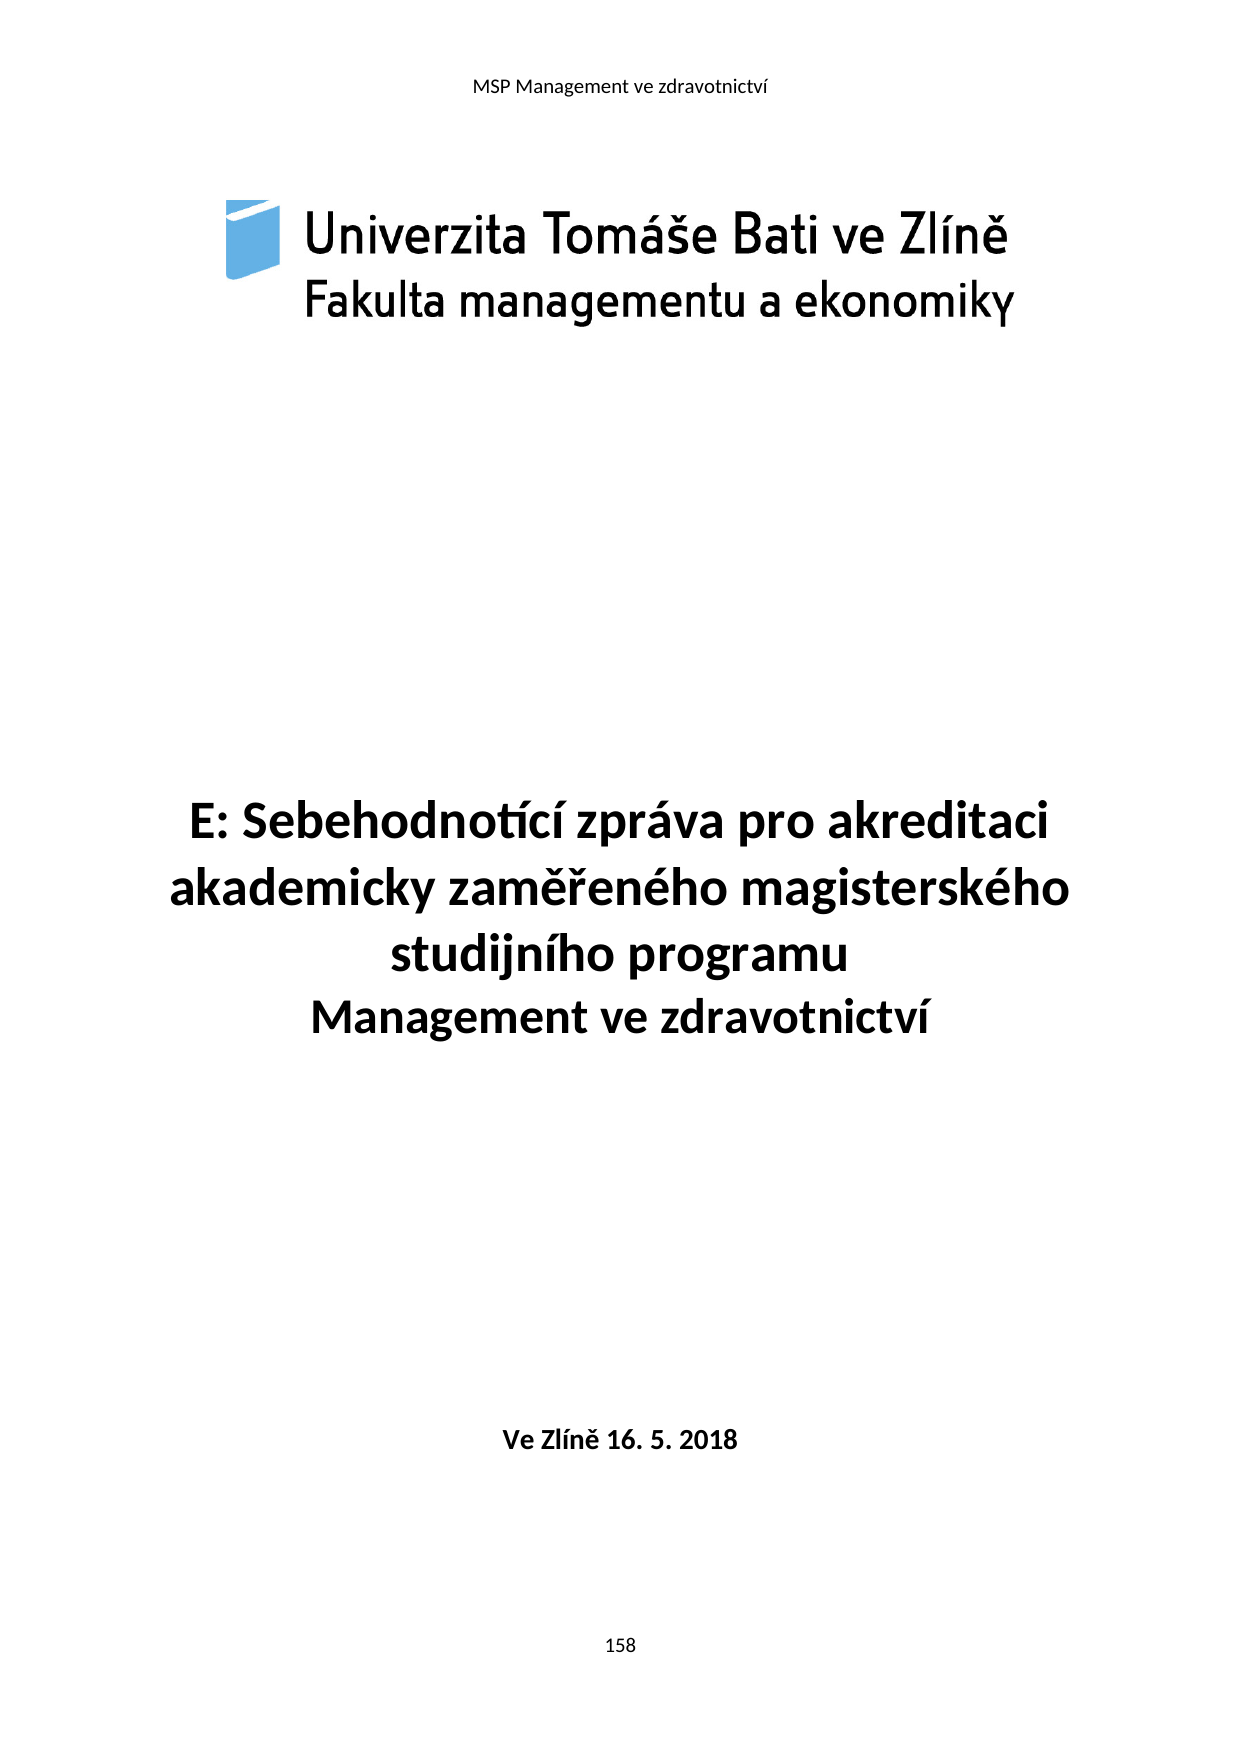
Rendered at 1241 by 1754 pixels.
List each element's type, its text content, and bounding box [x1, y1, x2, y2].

picture [147, 147, 1093, 370]
text Ve Zlíně 16. 5. 2018 [148, 1421, 1093, 1456]
text E: Sebehodnotící zpráva pro akreditaci akademicky zaměřeného magisterského studijního programu [148, 786, 1093, 985]
text Management ve zdravotnictví [148, 985, 1093, 1046]
